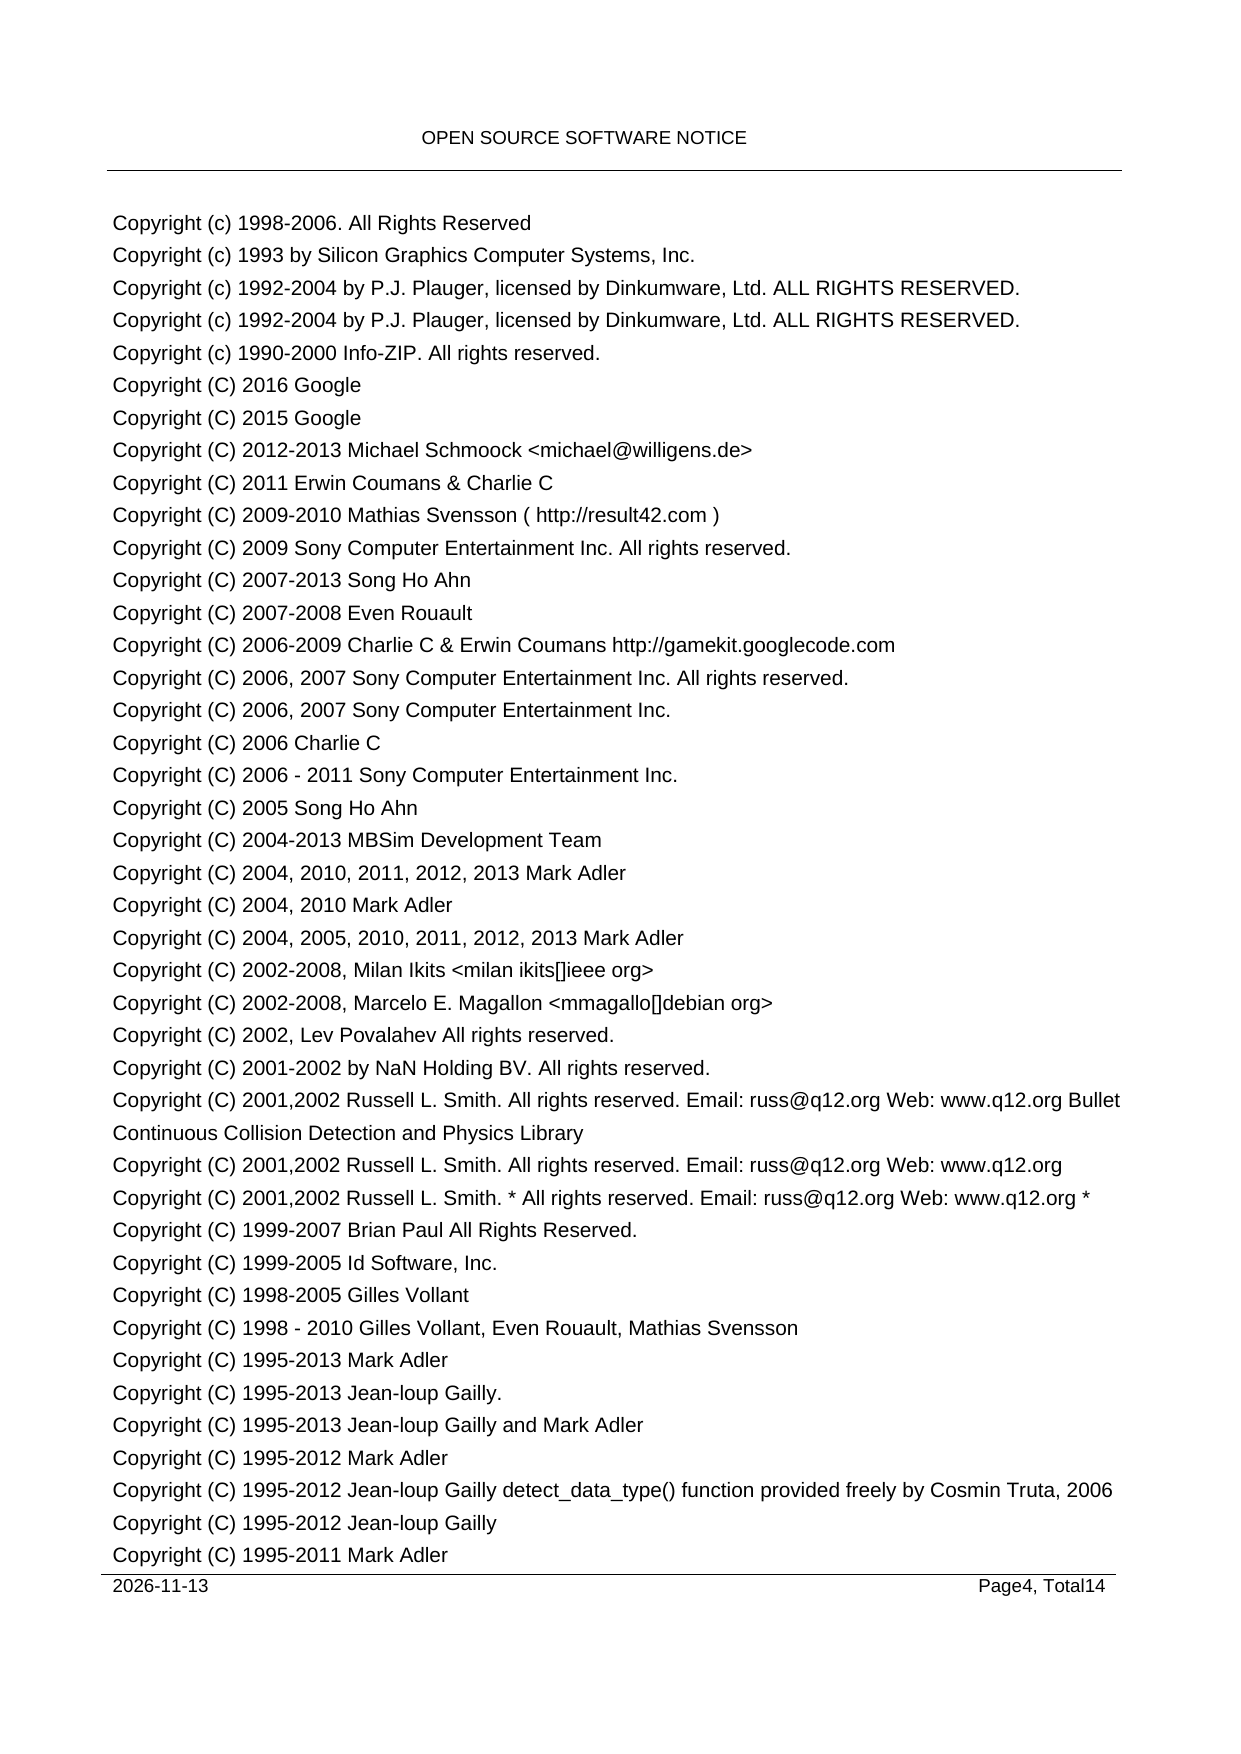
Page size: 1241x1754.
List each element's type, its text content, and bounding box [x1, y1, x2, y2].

text Copyright (c) 1998-2006. All Rights Reserved [112, 206, 1128, 239]
text Copyright (C) 2007-2013 Song Ho Ahn [112, 564, 1128, 596]
text Copyright (C) 1999-2005 Id Software, Inc. [112, 1246, 1128, 1279]
text Copyright (c) 1992-2004 by P.J. Plauger, licensed by Dinkumware, Ltd. ALL RIGHTS RESERVED. [112, 271, 1128, 304]
text Copyright (c) 1990-2000 Info-ZIP. All rights reserved. [112, 336, 1128, 369]
text Copyright (C) 1995-2013 Jean-loup Gailly. [112, 1376, 1128, 1409]
text Copyright (C) 1998 - 2010 Gilles Vollant, Even Rouault, Mathias Svensson [112, 1311, 1128, 1344]
text Copyright (C) 2001,2002 Russell L. Smith. All rights reserved. Email: russ@q12.org Web: www.q12.org [112, 1149, 1128, 1181]
text Copyright (C) 2004, 2010, 2011, 2012, 2013 Mark Adler [112, 856, 1128, 889]
text Copyright (C) 2006-2009 Charlie C & Erwin Coumans http://gamekit.googlecode.com [112, 629, 1128, 661]
text Copyright (C) 1998-2005 Gilles Vollant [112, 1279, 1128, 1311]
text Copyright (C) 2001,2002 Russell L. Smith. * All rights reserved. Email: russ@q12.org Web: www.q12.org * [112, 1181, 1128, 1214]
text Copyright (C) 2005 Song Ho Ahn [112, 791, 1128, 824]
text Copyright (C) 2016 Google [112, 369, 1128, 401]
text Copyright (C) 2007-2008 Even Rouault [112, 596, 1128, 629]
text Copyright (c) 1992-2004 by P.J. Plauger, licensed by Dinkumware, Ltd. ALL RIGHTS RESERVED. [112, 304, 1128, 336]
text Copyright (C) 1995-2012 Mark Adler [112, 1441, 1128, 1474]
text Copyright (C) 2009-2010 Mathias Svensson ( http://result42.com ) [112, 499, 1128, 531]
text Copyright (C) 2004, 2010 Mark Adler [112, 889, 1128, 921]
text Copyright (C) 1995-2011 Mark Adler [112, 1539, 1128, 1571]
text Copyright (C) 2006 - 2011 Sony Computer Entertainment Inc. [112, 759, 1128, 791]
text Copyright (C) 2012-2013 Michael Schmoock <michael@willigens.de> [112, 434, 1128, 466]
text Copyright (C) 1995-2013 Jean-loup Gailly and Mark Adler [112, 1409, 1128, 1441]
text Copyright (C) 2011 Erwin Coumans & Charlie C [112, 466, 1128, 499]
text Copyright (C) 2004, 2005, 2010, 2011, 2012, 2013 Mark Adler [112, 921, 1128, 954]
text Copyright (C) 1995-2012 Jean-loup Gailly [112, 1506, 1128, 1539]
text Copyright (C) 2006, 2007 Sony Computer Entertainment Inc. [112, 694, 1128, 726]
text Copyright (C) 2015 Google [112, 401, 1128, 434]
text Copyright (C) 2004-2013 MBSim Development Team [112, 824, 1128, 856]
text Copyright (C) 1999-2007 Brian Paul All Rights Reserved. [112, 1214, 1128, 1246]
text Copyright (C) 1995-2013 Mark Adler [112, 1344, 1128, 1376]
text Copyright (C) 2002-2008, Marcelo E. Magallon <mmagallo[]debian org> [112, 986, 1128, 1019]
text Copyright (c) 1993 by Silicon Graphics Computer Systems, Inc. [112, 239, 1128, 271]
text Copyright (C) 2006, 2007 Sony Computer Entertainment Inc. All rights reserved. [112, 661, 1128, 694]
text Copyright (C) 2002, Lev Povalahev All rights reserved. [112, 1019, 1128, 1051]
text Copyright (C) 2001,2002 Russell L. Smith. All rights reserved. Email: russ@q12.org Web: www.q12.org Bullet Continuous Collision Detection and Physics Library [112, 1084, 1128, 1149]
text Copyright (C) 1995-2012 Jean-loup Gailly detect_data_type() function provided freely by Cosmin Truta, 2006 [112, 1474, 1128, 1506]
text Copyright (C) 2002-2008, Milan Ikits <milan ikits[]ieee org> [112, 954, 1128, 986]
text Copyright (C) 2009 Sony Computer Entertainment Inc. All rights reserved. [112, 531, 1128, 564]
text Copyright (C) 2006 Charlie C [112, 726, 1128, 759]
text Copyright (C) 2001-2002 by NaN Holding BV. All rights reserved. [112, 1051, 1128, 1084]
